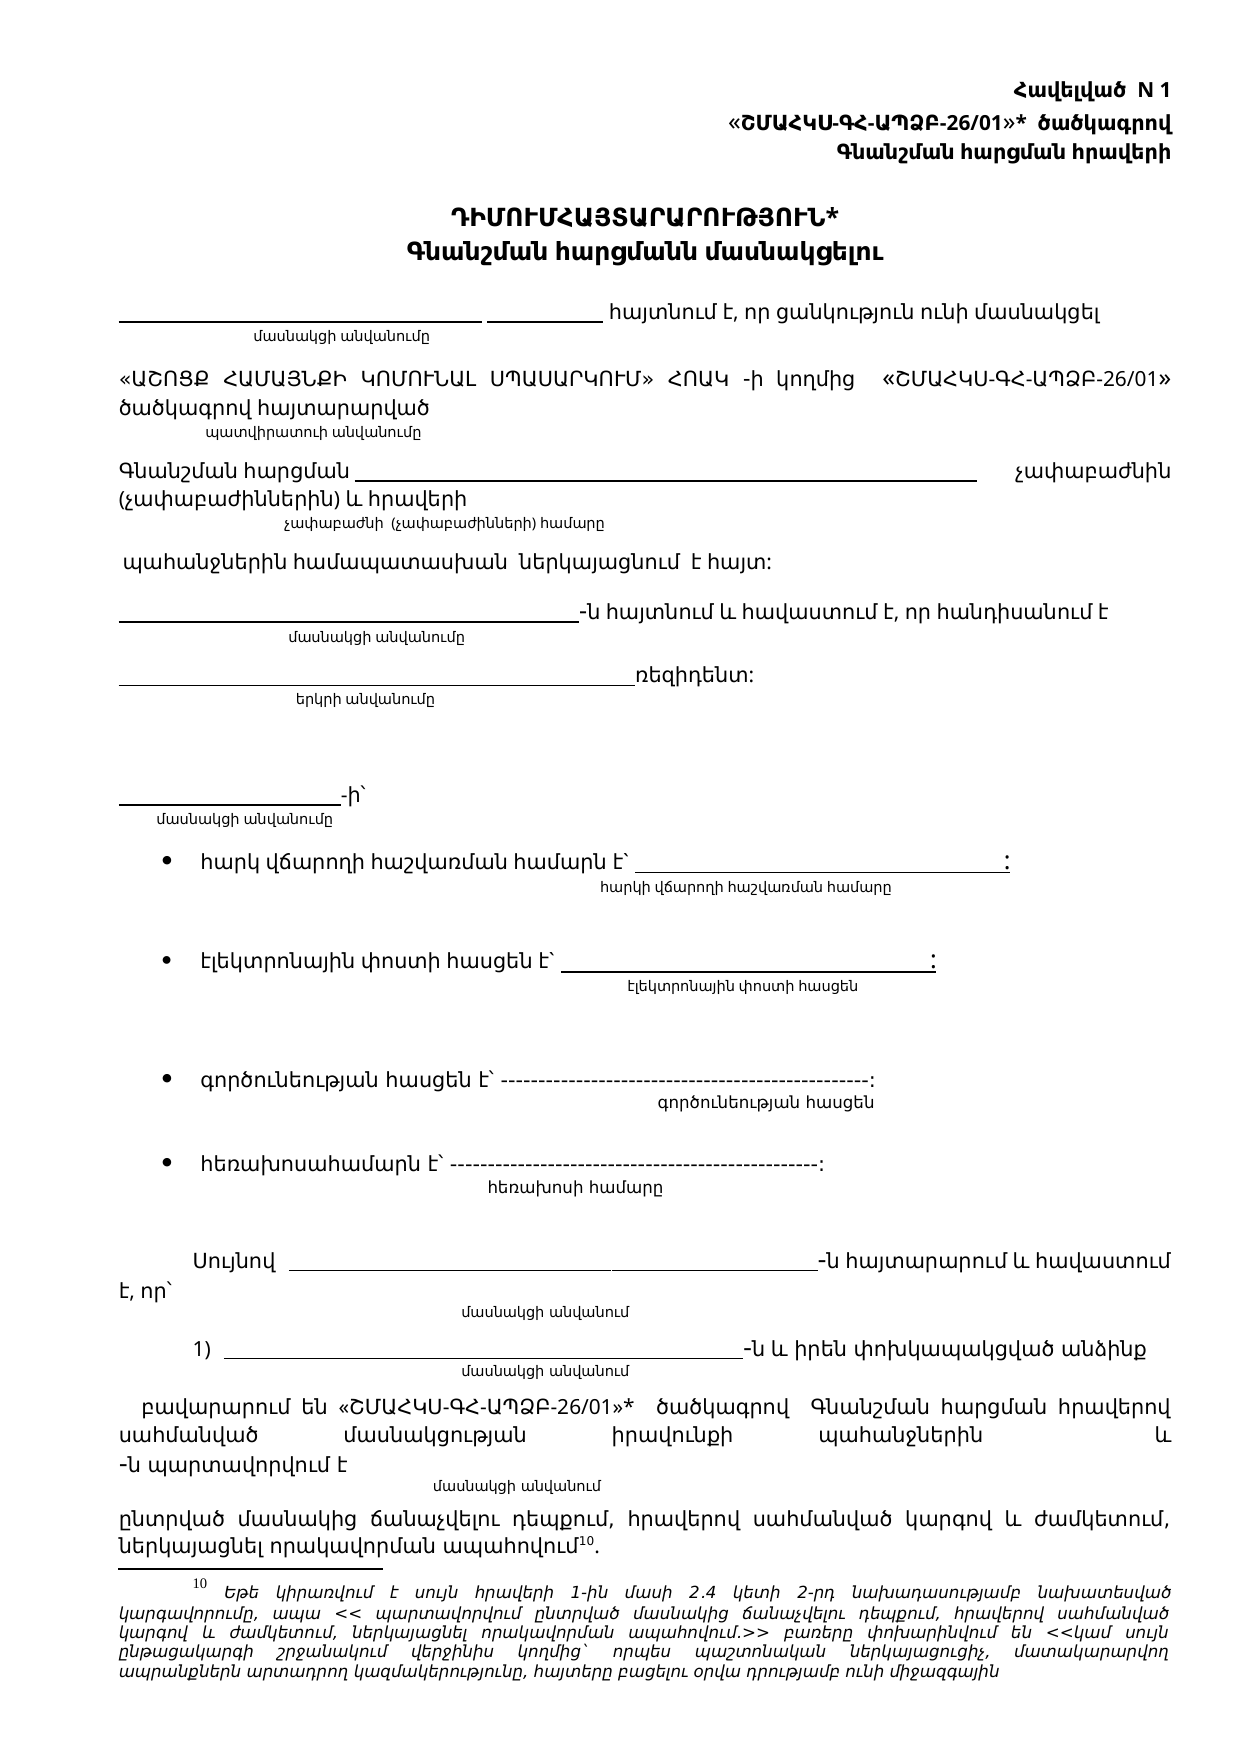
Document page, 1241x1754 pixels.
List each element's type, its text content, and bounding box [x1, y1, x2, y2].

text մասնակցի անվանումը [118, 626, 1171, 661]
text «ԱՇՈՑՔ ՀԱՄԱՅՆՔԻ ԿՈՄՈՒՆԱԼ ՍՊԱՍԱՐԿՈՒՄ» ՀՈԱԿ -ի կողմից «ՇՄԱՀԿՍ-ԳՀ-ԱՊՁԲ-26/01» ծածկագրով հայտարարված [118, 359, 1171, 422]
text Սույնով -ն հայտարարում և հավաստում է, որ՝ [118, 1246, 1171, 1304]
text պատվիրատուի անվանումը [118, 422, 1171, 456]
text մասնակցի անվանում [118, 1478, 1171, 1507]
text երկրի անվանումը [118, 689, 1171, 723]
text չափաբաժնի (չափաբաժինների) համարը [118, 513, 1171, 547]
text Հավելված N 1 [118, 75, 1171, 103]
text էլեկտրոնային փոստի հասցեն [118, 976, 1171, 1010]
text -ն հայտնում և հավաստում է, որ հանդիսանում է [118, 592, 1171, 626]
list գործունեության հասցեն է՝ -------------------------------------------------: [163, 1065, 1171, 1093]
text մասնակցի անվանում [118, 1363, 1171, 1392]
text Գնանշման հարցման չափաբաժնին (չափաբաժիններին) և հրավերի [118, 456, 1171, 513]
text -ի՝ [118, 780, 1171, 809]
text Գնանշման հարցման հրավերի [118, 137, 1171, 166]
subtitle Գնանշման հարցմանն մասնակցելու [118, 234, 1171, 268]
text գործունեության հասցեն [118, 1093, 1171, 1113]
text մասնակցի անվանումը [118, 809, 1171, 843]
text պահանջներին համապատասխան ներկայացնում է հայտ: [118, 547, 1171, 575]
text ռեզիդենտ: [118, 661, 1171, 689]
text ընտրված մասնակից ճանաչվելու դեպքում, հրավերով սահմանված կարգով և ժամկետում, ներկայացնել որակավորման ապահովում. [118, 1507, 1171, 1560]
text բավարարում են «ՇՄԱՀԿՍ-ԳՀ-ԱՊՁԲ-26/01»* ծածկագրով Գնանշման հարցման հրավերով սահմանված մասնակցության իրավունքի պահանջներին և -ն պարտավորվում է [118, 1392, 1171, 1478]
text հեռախոսի համարը [487, 1178, 1171, 1197]
text մասնակցի անվանում [118, 1304, 1171, 1333]
list հեռախոսահամարն է՝ -------------------------------------------------: [163, 1149, 1171, 1178]
text մասնակցի անվանումը [118, 325, 1171, 359]
text հայտնում է, որ ցանկություն ունի մասնակցել [118, 297, 1171, 325]
text 1) -ն և իրեն փոխկապակցված անձինք [118, 1333, 1171, 1363]
list հարկ վճարողի հաշվառման համարն է` : [163, 843, 1171, 877]
text ԴԻՄՈՒՄՀԱՅՏԱՐԱՐՈՒԹՅՈՒՆ* [118, 200, 1171, 234]
text հարկի վճարողի հաշվառման համարը [266, 877, 1171, 911]
text «ՇՄԱՀԿՍ-ԳՀ-ԱՊՁԲ-26/01»* ծածկագրով [118, 103, 1171, 137]
list էլեկտրոնային փոստի հասցեն է` : [163, 942, 1171, 976]
